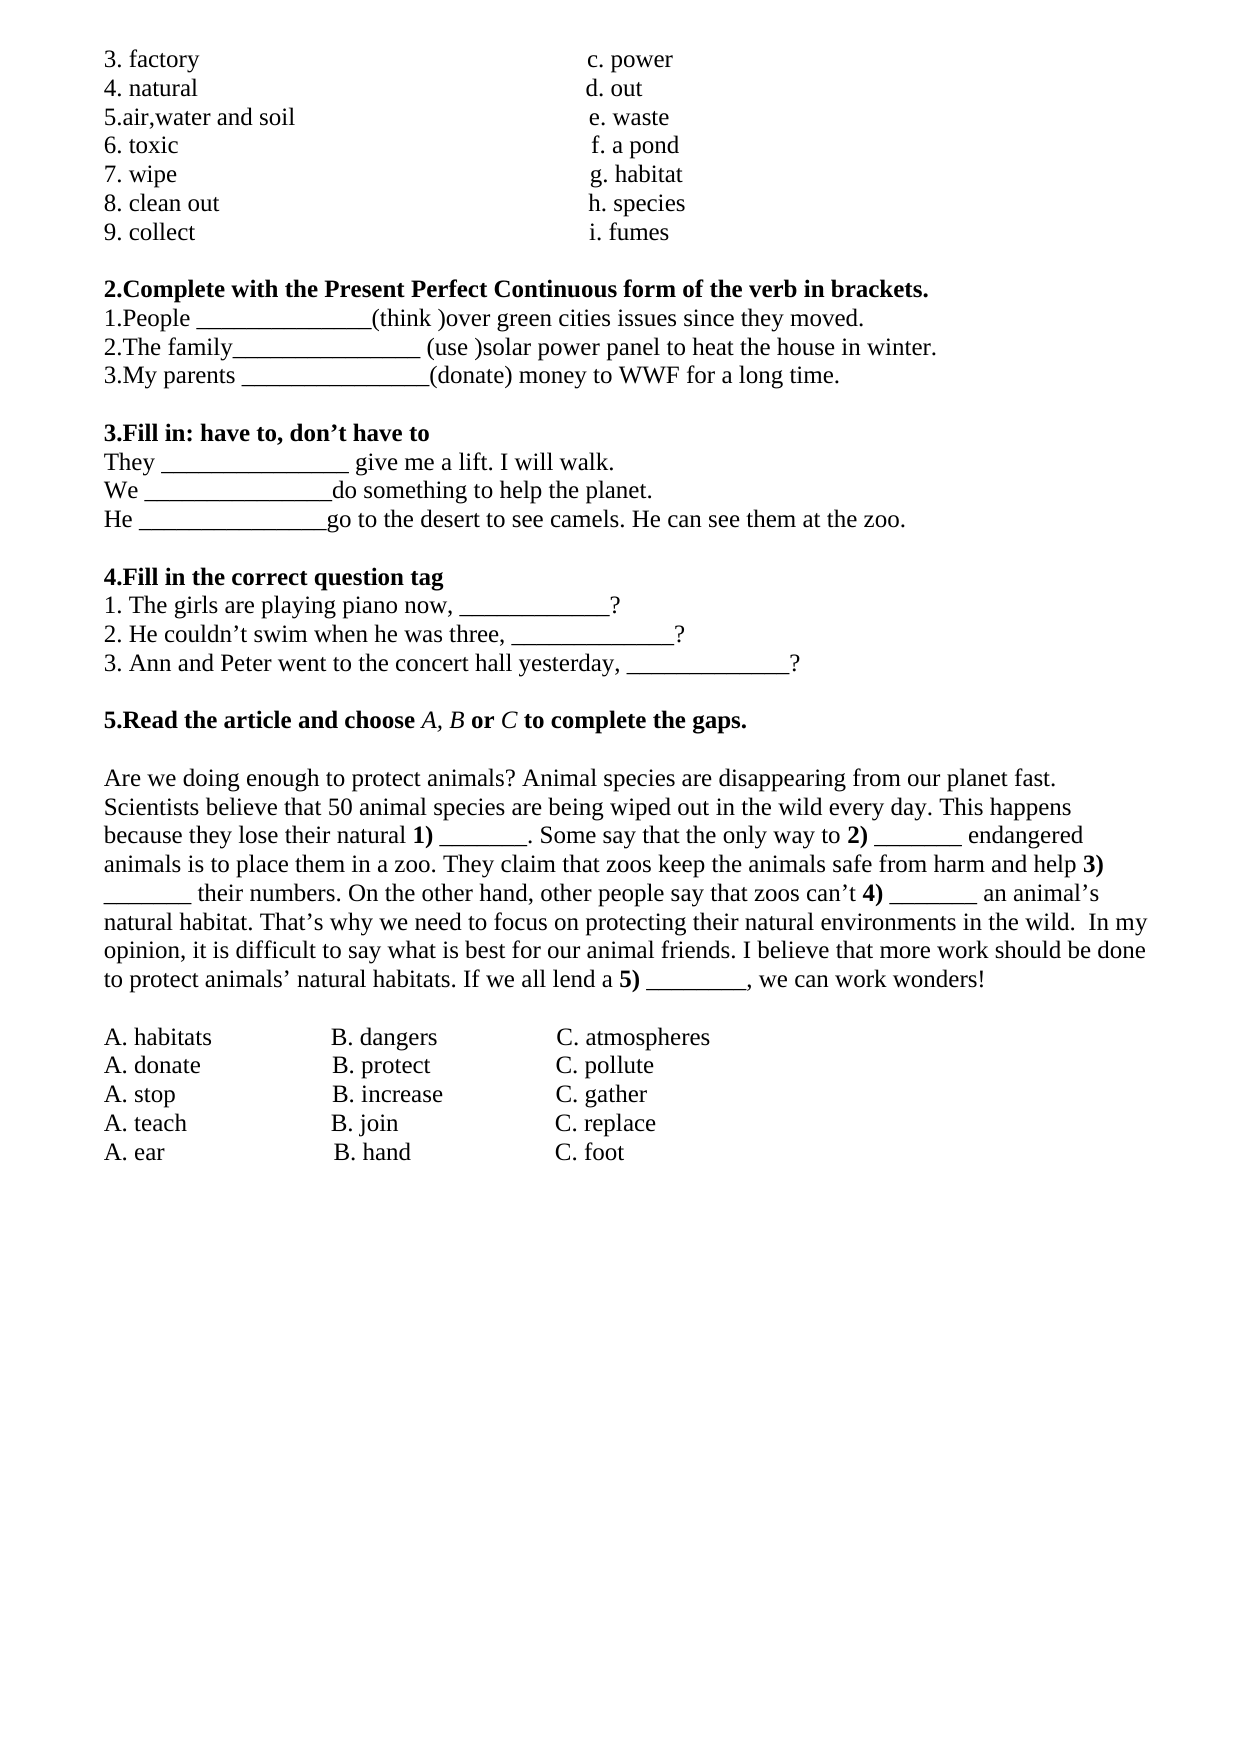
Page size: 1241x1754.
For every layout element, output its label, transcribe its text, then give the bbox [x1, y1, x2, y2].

text 4.Fill in the correct question tag [103, 562, 1152, 591]
text He _______________go to the desert to see camels. He can see them at the zoo. [103, 504, 1152, 533]
text A. ear B. hand C. foot [103, 1137, 1152, 1166]
text 5.Read the article and choose A, B or C to complete the gaps. [103, 706, 1152, 734]
text We _______________do something to help the planet. [103, 476, 1152, 504]
text 2.The family_______________ (use )solar power panel to heat the house in winter. [103, 332, 1152, 361]
text 3.Fill in: have to, don’t have to [103, 418, 1152, 447]
text 6. toxic f. a pond [103, 131, 1152, 159]
text A. stop B. increase C. gather [103, 1079, 1152, 1108]
text 1. The girls are playing piano now, ____________? [103, 591, 1152, 619]
text 1.People ______________(think )over green cities issues since they moved. [103, 303, 1152, 332]
text 7. wipe g. habitat [103, 159, 1152, 188]
text 3.My parents _______________(donate) money to WWF for a long time. [103, 361, 1152, 389]
text 4. natural d. out [103, 73, 1152, 102]
text A. teach B. join C. replace [103, 1108, 1152, 1137]
text They _______________ give me a lift. I will walk. [103, 447, 1152, 476]
text 2.Complete with the Present Perfect Continuous form of the verb in brackets. [103, 274, 1152, 303]
text 9. collect i. fumes [103, 217, 1152, 246]
text 2. He couldn’t swim when he was three, _____________? [103, 619, 1152, 648]
text Are we doing enough to protect animals? Animal species are disappearing from our planet fast. Scientists believe that 50 animal species are being wiped out in the wild every day. This happens because they lose their natural 1) _______. Some say that the only way to 2) _______ endangered animals is to place them in a zoo. They claim that zoos keep the animals safe from harm and help 3) _______ their numbers. On the other hand, other people say that zoos can’t 4) _______ an animal’s natural habitat. That’s why we need to focus on protecting their natural environments in the wild. In my opinion, it is difficult to say what is best for our animal friends. I believe that more work should be done to protect animals’ natural habitats. If we all lend a 5) ________, we can work wonders! [103, 763, 1152, 993]
text 8. clean out h. species [103, 188, 1152, 217]
text A. donate B. protect C. pollute [103, 1051, 1152, 1079]
text A. habitats B. dangers C. atmospheres [103, 1022, 1152, 1051]
text 3. Ann and Peter went to the concert hall yesterday, _____________? [103, 648, 1152, 677]
text 5.air,water and soil e. waste [103, 102, 1152, 131]
text 3. factory c. power [103, 44, 1152, 73]
